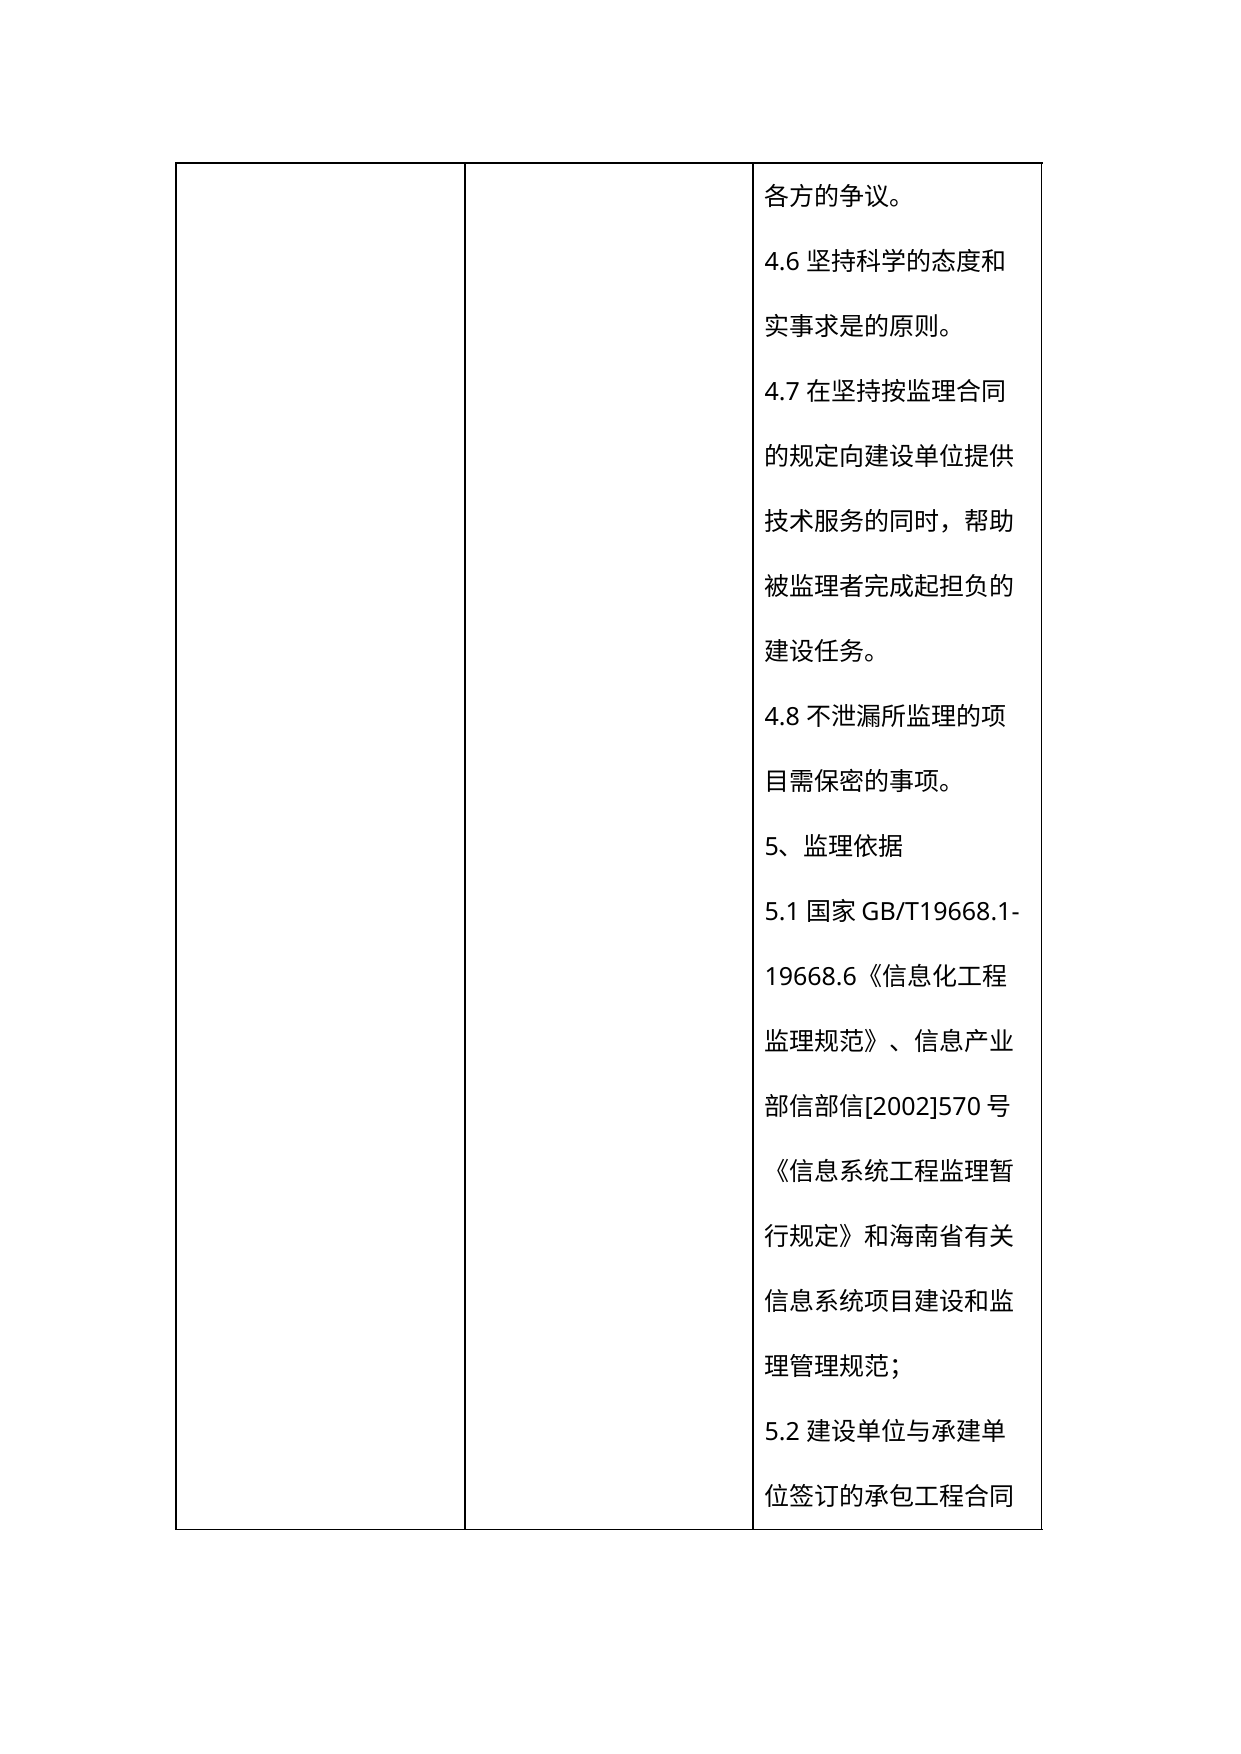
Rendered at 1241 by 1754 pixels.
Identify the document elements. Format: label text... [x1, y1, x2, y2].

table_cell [754, 164, 1041, 1528]
table_cell 1 [177, 164, 464, 1528]
table_cell [466, 164, 752, 1528]
